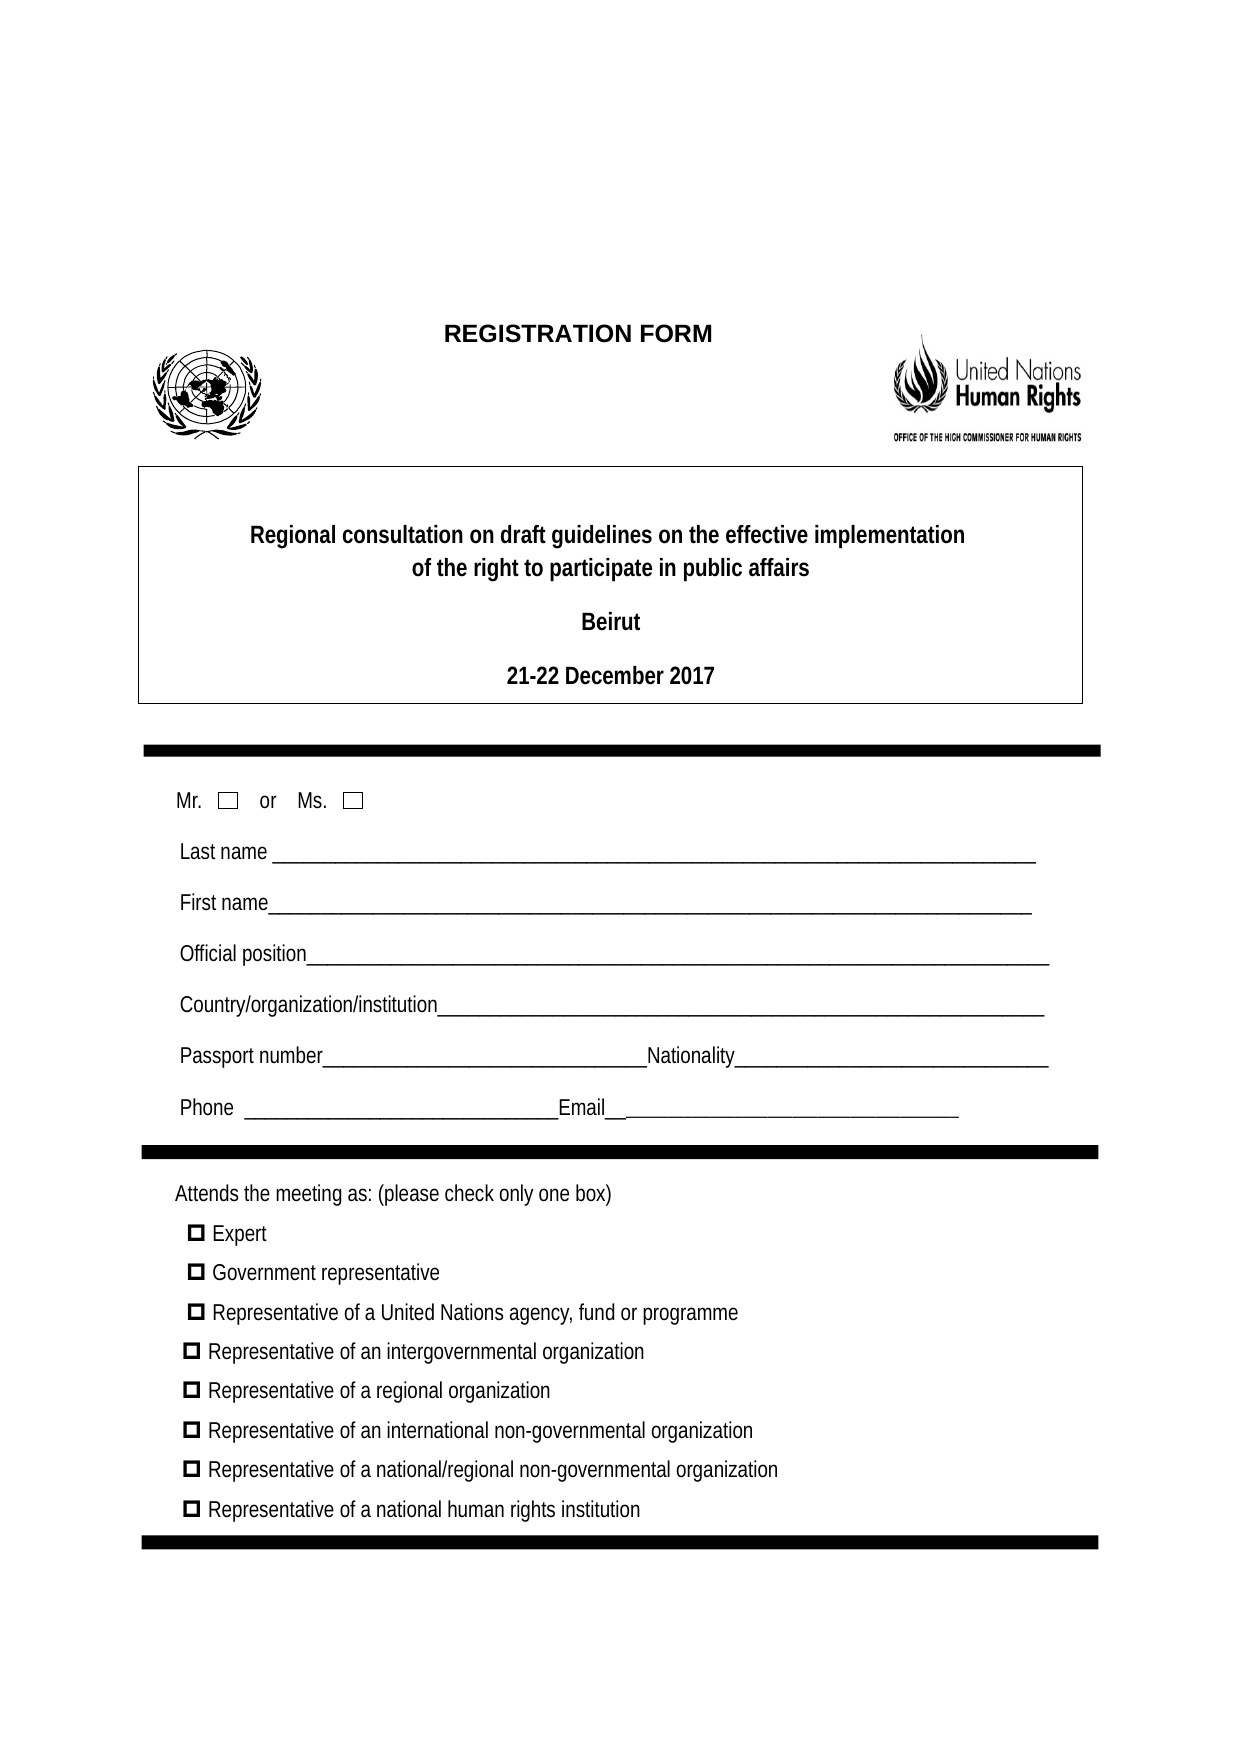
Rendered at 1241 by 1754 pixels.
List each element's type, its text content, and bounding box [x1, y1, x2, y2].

text Phone ______________________________Email__________________________________________ [179, 1093, 1054, 1120]
text Representative of an intergovernmental organization [150, 1338, 1054, 1364]
text Representative of a United Nations agency, fund or programme [186, 1298, 1054, 1325]
text Representative of an international non-governmental organization [150, 1417, 1054, 1443]
text Last name _________________________________________________________________________ [179, 838, 1054, 865]
text Official position_______________________________________________________________________ [179, 940, 1054, 967]
text Mr. or Ms. [150, 787, 1054, 814]
text REGISTRATION FORM [300, 318, 1090, 347]
text Government representative [186, 1259, 1054, 1285]
picture [875, 319, 1094, 466]
text Expert [186, 1219, 1054, 1246]
text Country/organization/institution__________________________________________________________ [179, 991, 1054, 1018]
text Representative of a national human rights institution [150, 1496, 1054, 1522]
text Representative of a regional organization [150, 1377, 1054, 1404]
text Passport number_______________________________Nationality______________________________ [179, 1042, 1054, 1069]
text First name_________________________________________________________________________ [179, 889, 1054, 916]
text Representative of a national/regional non-governmental organization [150, 1456, 1054, 1483]
table_header Regional consultation on draft guidelines on the effective implementation of the right to participate in public affairs Beirut 21-22 December 2017 [139, 467, 1082, 703]
text Attends the meeting as: (please check only one box) [150, 1180, 1054, 1206]
